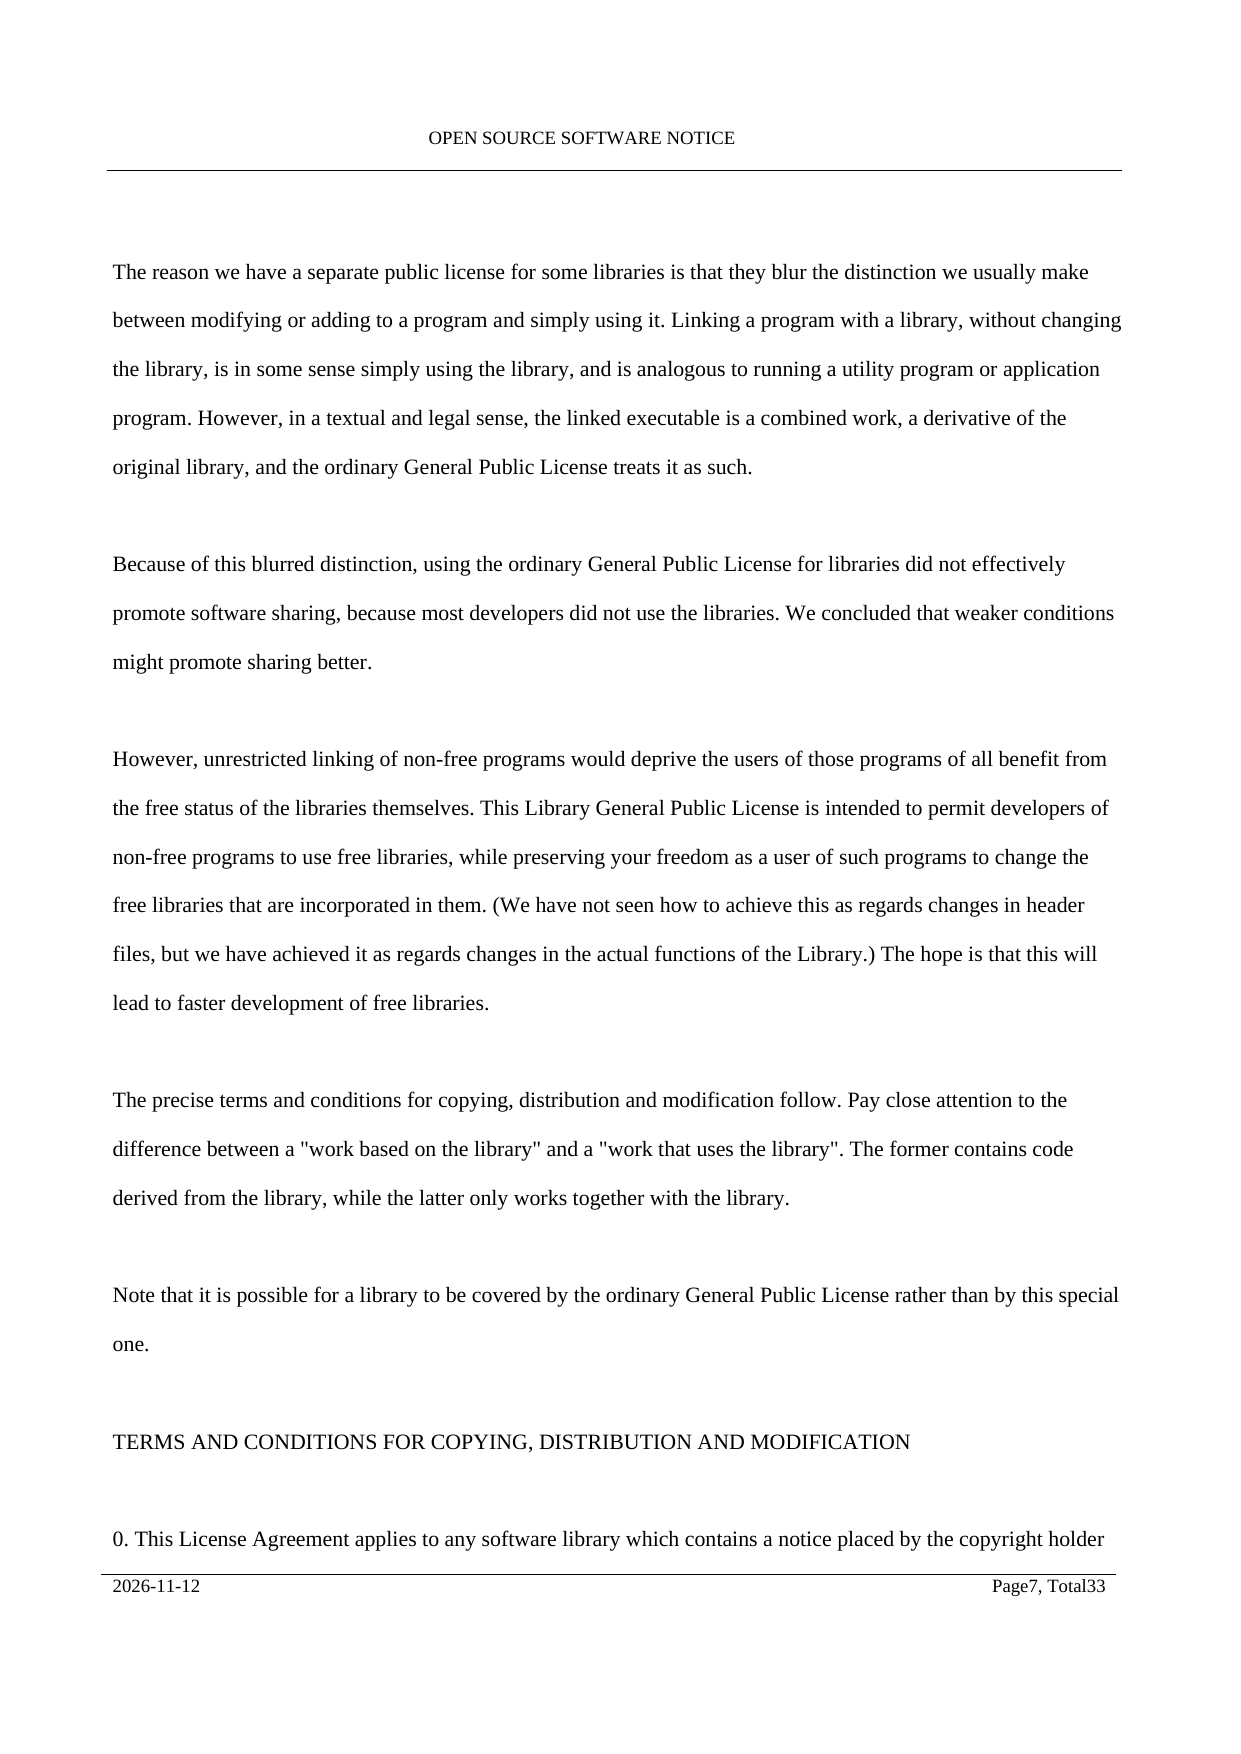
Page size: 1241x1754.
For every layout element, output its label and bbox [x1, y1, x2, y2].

text [112, 206, 1128, 1555]
